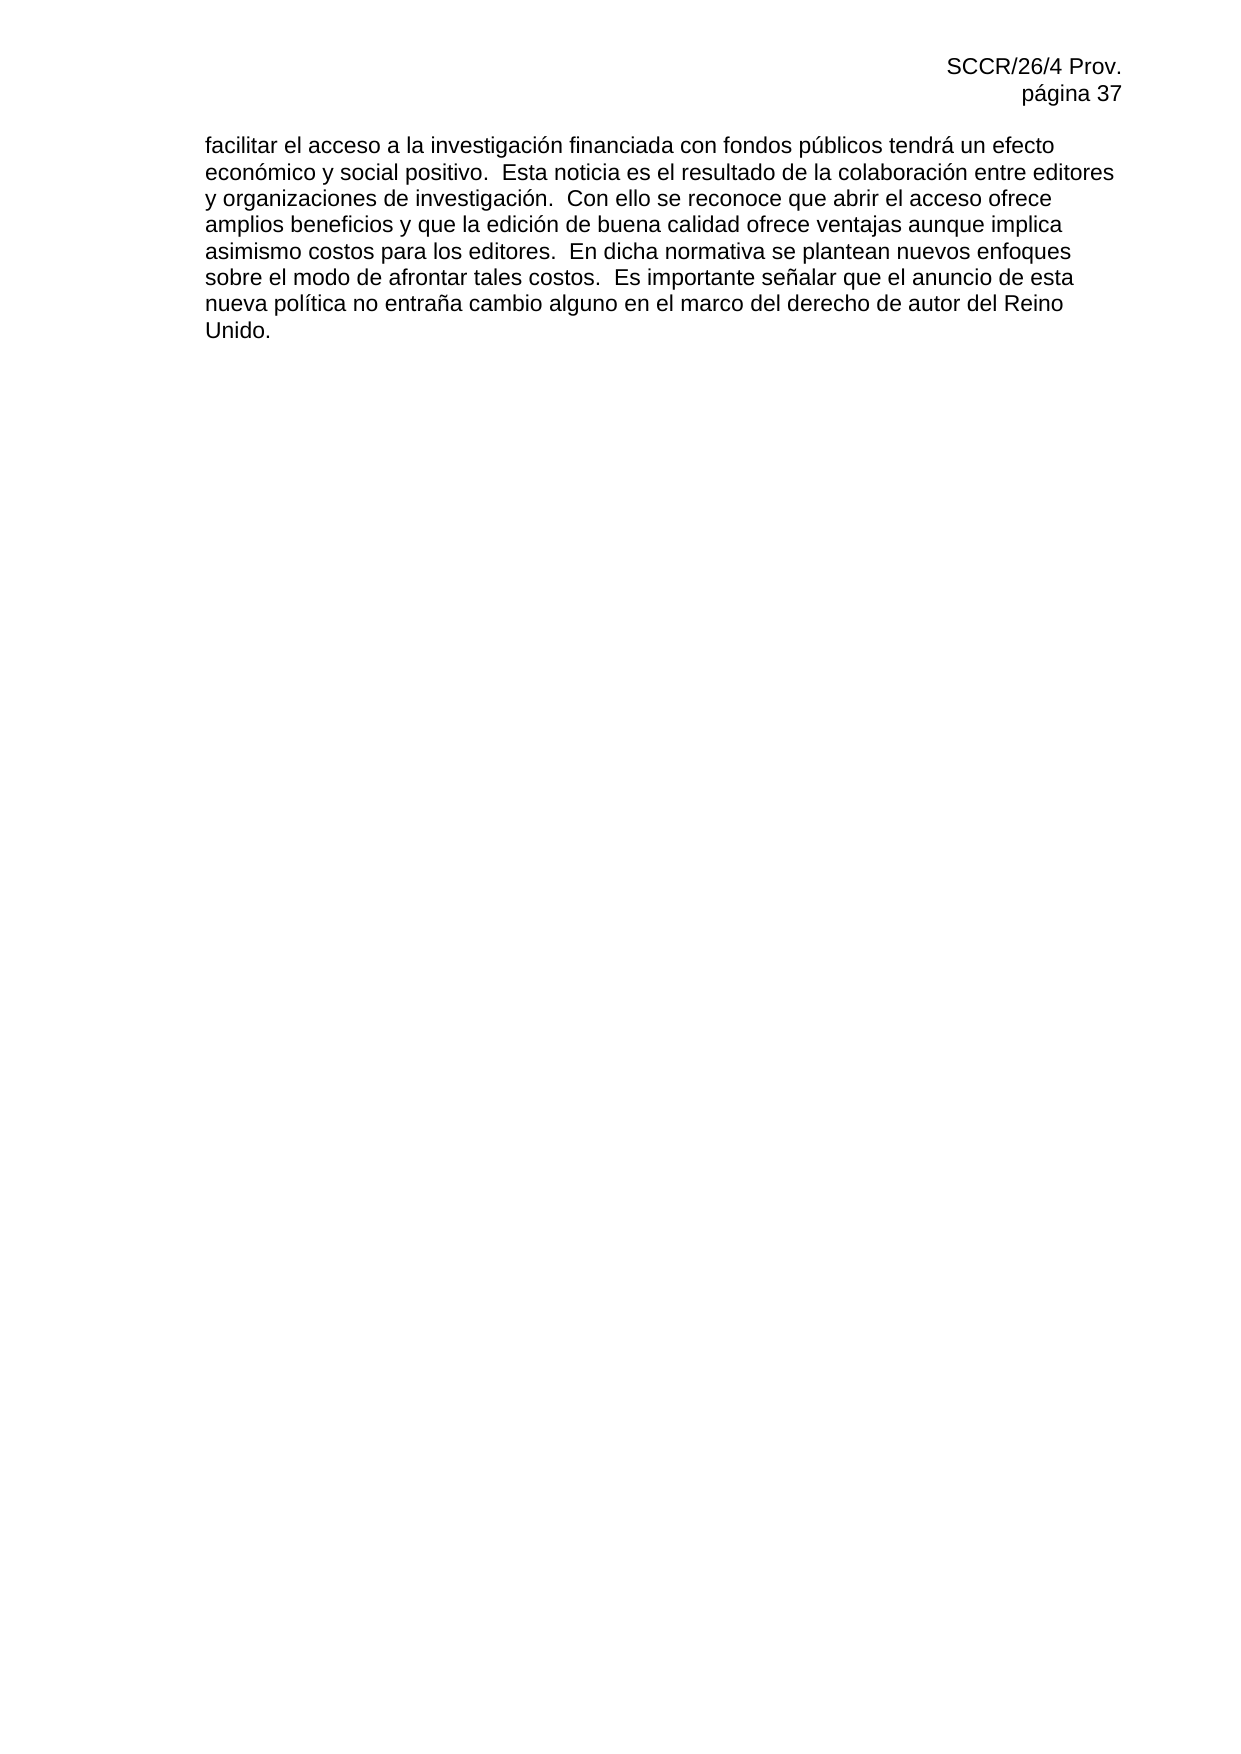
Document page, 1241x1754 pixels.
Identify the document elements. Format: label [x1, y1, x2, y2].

text [148, 132, 1122, 343]
